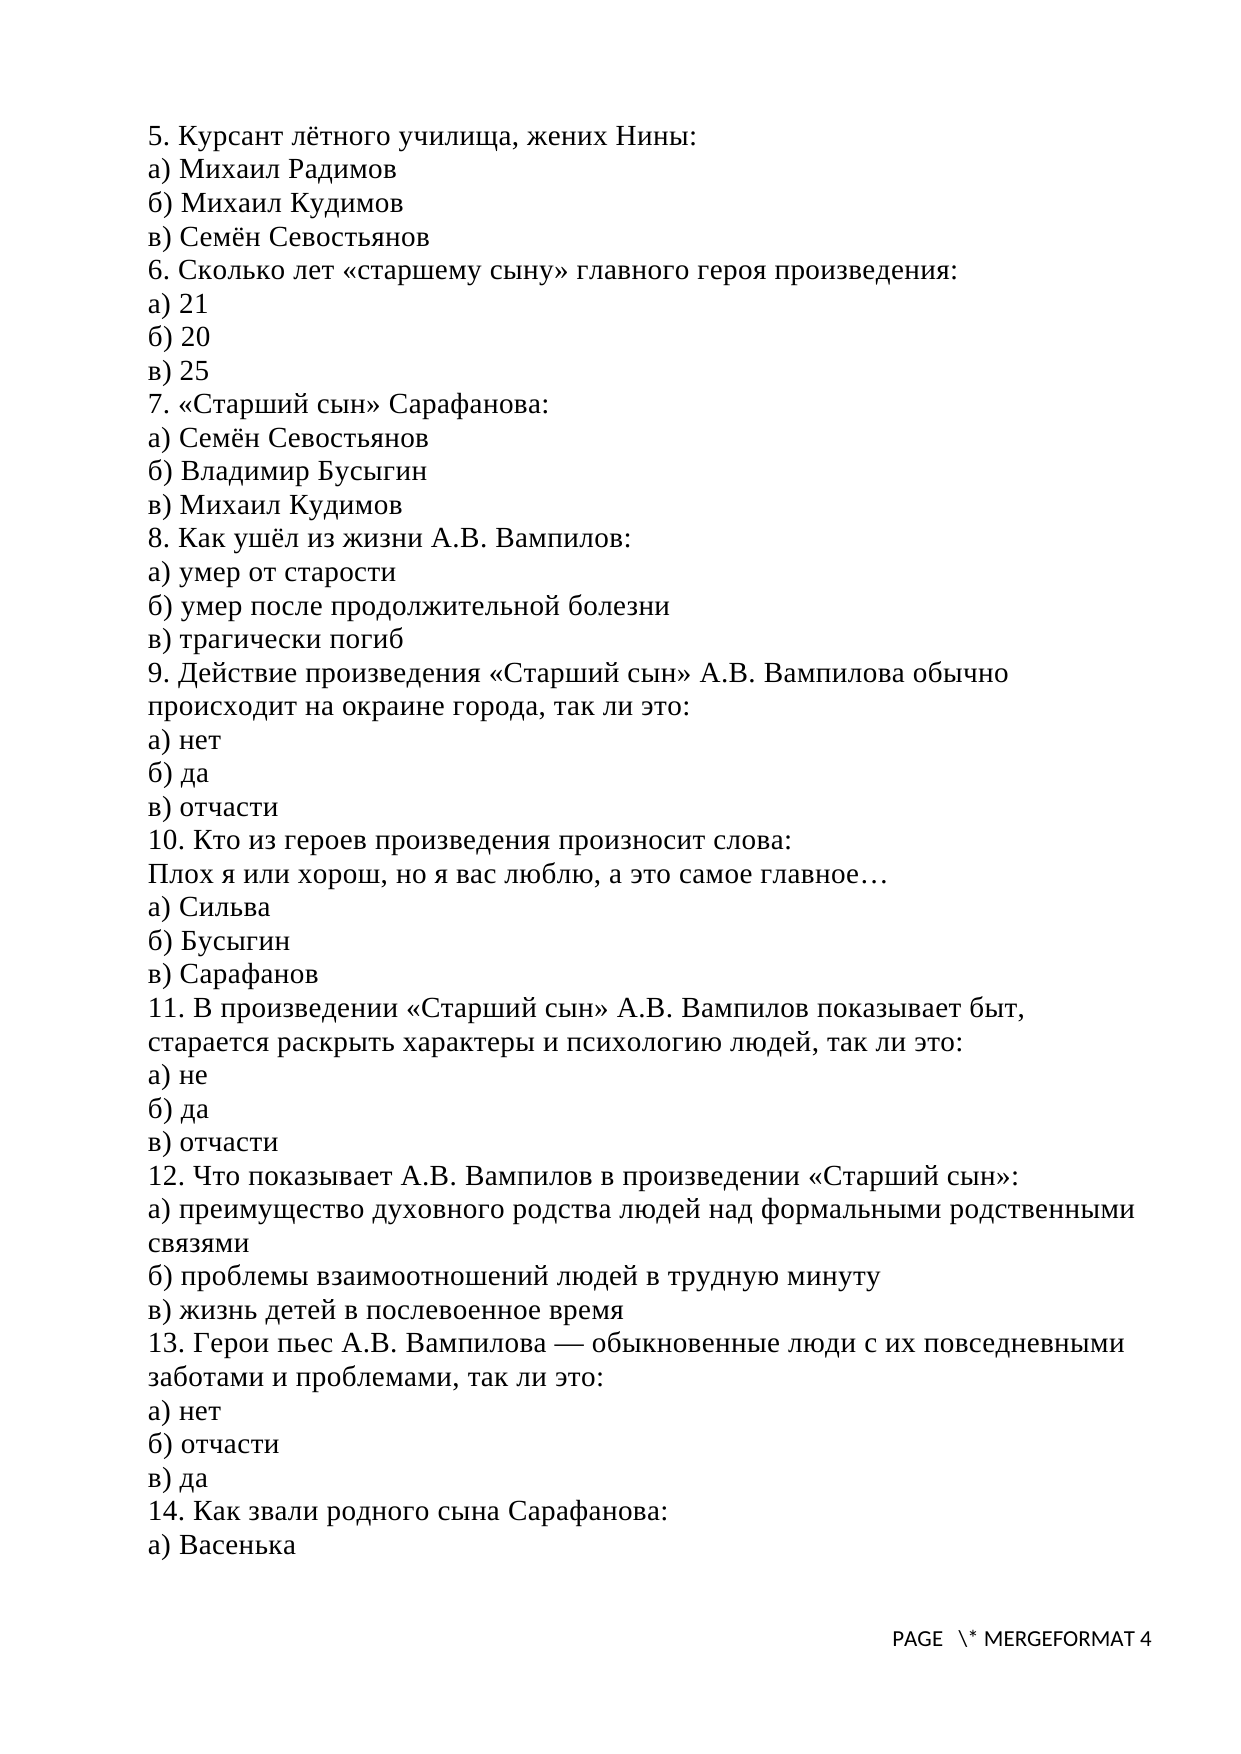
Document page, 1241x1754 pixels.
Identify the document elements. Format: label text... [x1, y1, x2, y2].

text в) отчасти [148, 1124, 1152, 1158]
text 12. Что показывает А.В. Вампилов в произведении «Старший сын»: а) преимущество духовного родства людей над формальными родственными связями б) проблемы взаимоотношений людей в трудную минуту в) жизнь детей в послевоенное время [148, 1158, 1152, 1326]
text 9. Действие произведения «Старший сын» А.В. Вампилова обычно происходит на окраине города, так ли это: а) нет б) да в) отчасти [148, 655, 1152, 822]
text 5. Курсант лётного училища, жених Нины: а) Михаил Радимов б) Михаил Кудимов в) Семён Севостьянов [148, 118, 1152, 252]
text 7. «Старший сын» Сарафанова: а) Семён Севостьянов б) Владимир Бусыгин в) Михаил Кудимов [148, 386, 1152, 521]
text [148, 1493, 1152, 1560]
text 11. В произведении «Старший сын» А.В. Вампилов показывает быт, старается раскрыть характеры и психологию людей, так ли это: а) не б) да [148, 990, 1152, 1124]
text 8. Как ушёл из жизни А.В. Вампилов: а) умер от старости б) умер после продолжительной болезни в) трагически погиб [148, 521, 1152, 655]
text 13. Герои пьес А.В. Вампилова — обыкновенные люди с их повседневными заботами и проблемами, так ли это: а) нет б) отчасти в) да [148, 1326, 1152, 1493]
text 10. Кто из героев произведения произносит слова: Плох я или хорош, но я вас люблю, а это самое главное… а) Сильва б) Бусыгин в) Сарафанов [148, 822, 1152, 990]
text 6. Сколько лет «старшему сыну» главного героя произведения: а) 21 б) 20 в) 25 [148, 252, 1152, 386]
